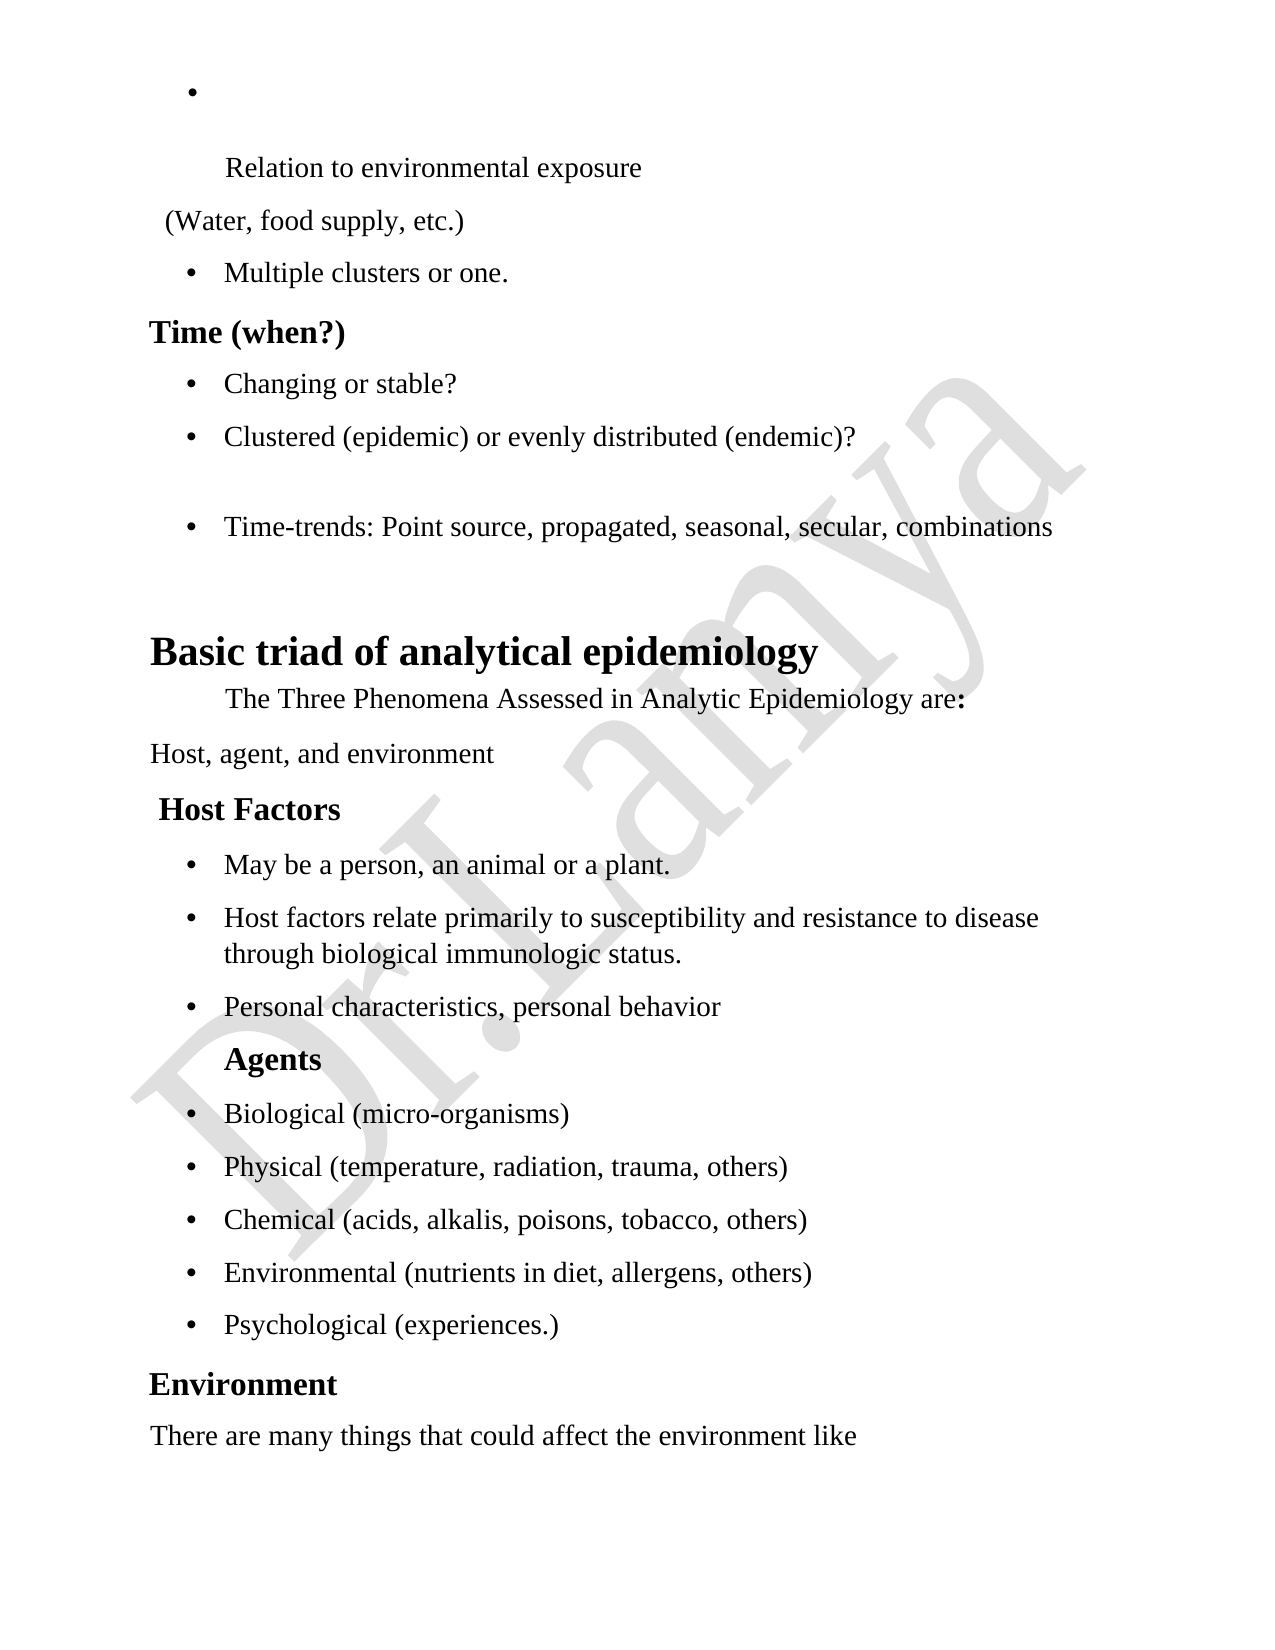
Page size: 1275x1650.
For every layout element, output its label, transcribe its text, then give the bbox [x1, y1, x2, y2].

text Host Factors [150, 789, 1087, 828]
list Clustered (epidemic) or evenly distributed (endemic)? [186, 419, 1087, 452]
list Physical (temperature, radiation, trauma, others) [186, 1149, 1087, 1183]
text Relation to environmental exposure [225, 150, 1087, 184]
list Changing or stable? [186, 366, 1087, 400]
list Multiple clusters or one. [186, 255, 1087, 289]
subtitle Time (when?) [148, 313, 891, 351]
list Biological (micro-organisms) [186, 1097, 1087, 1130]
list Personal characteristics, personal behavior [186, 989, 1087, 1022]
list Time-trends: Point source, propagated, seasonal, secular, combinations [186, 509, 1087, 543]
text Host, agent, and environment [150, 736, 1087, 770]
list Environmental (nutrients in diet, allergens, others) [186, 1255, 1087, 1288]
text There are many things that could affect the environment like [150, 1418, 1087, 1452]
list May be a person, an animal or a plant. [186, 847, 1087, 881]
text (Water, food supply, etc.) [150, 203, 1121, 236]
list Psychological (experiences.) [186, 1307, 1087, 1341]
list Host factors relate primarily to susceptibility and resistance to disease through biological immunologic status. [186, 900, 1087, 969]
text Agents [223, 1039, 1087, 1077]
text The Three Phenomena Assessed in Analytic Epidemiology are: [225, 682, 1087, 715]
subtitle Environment [148, 1365, 891, 1403]
list Chemical (acids, alkalis, poisons, tobacco, others) [186, 1202, 1087, 1236]
subtitle Basic triad of analytical epidemiology [150, 626, 891, 674]
